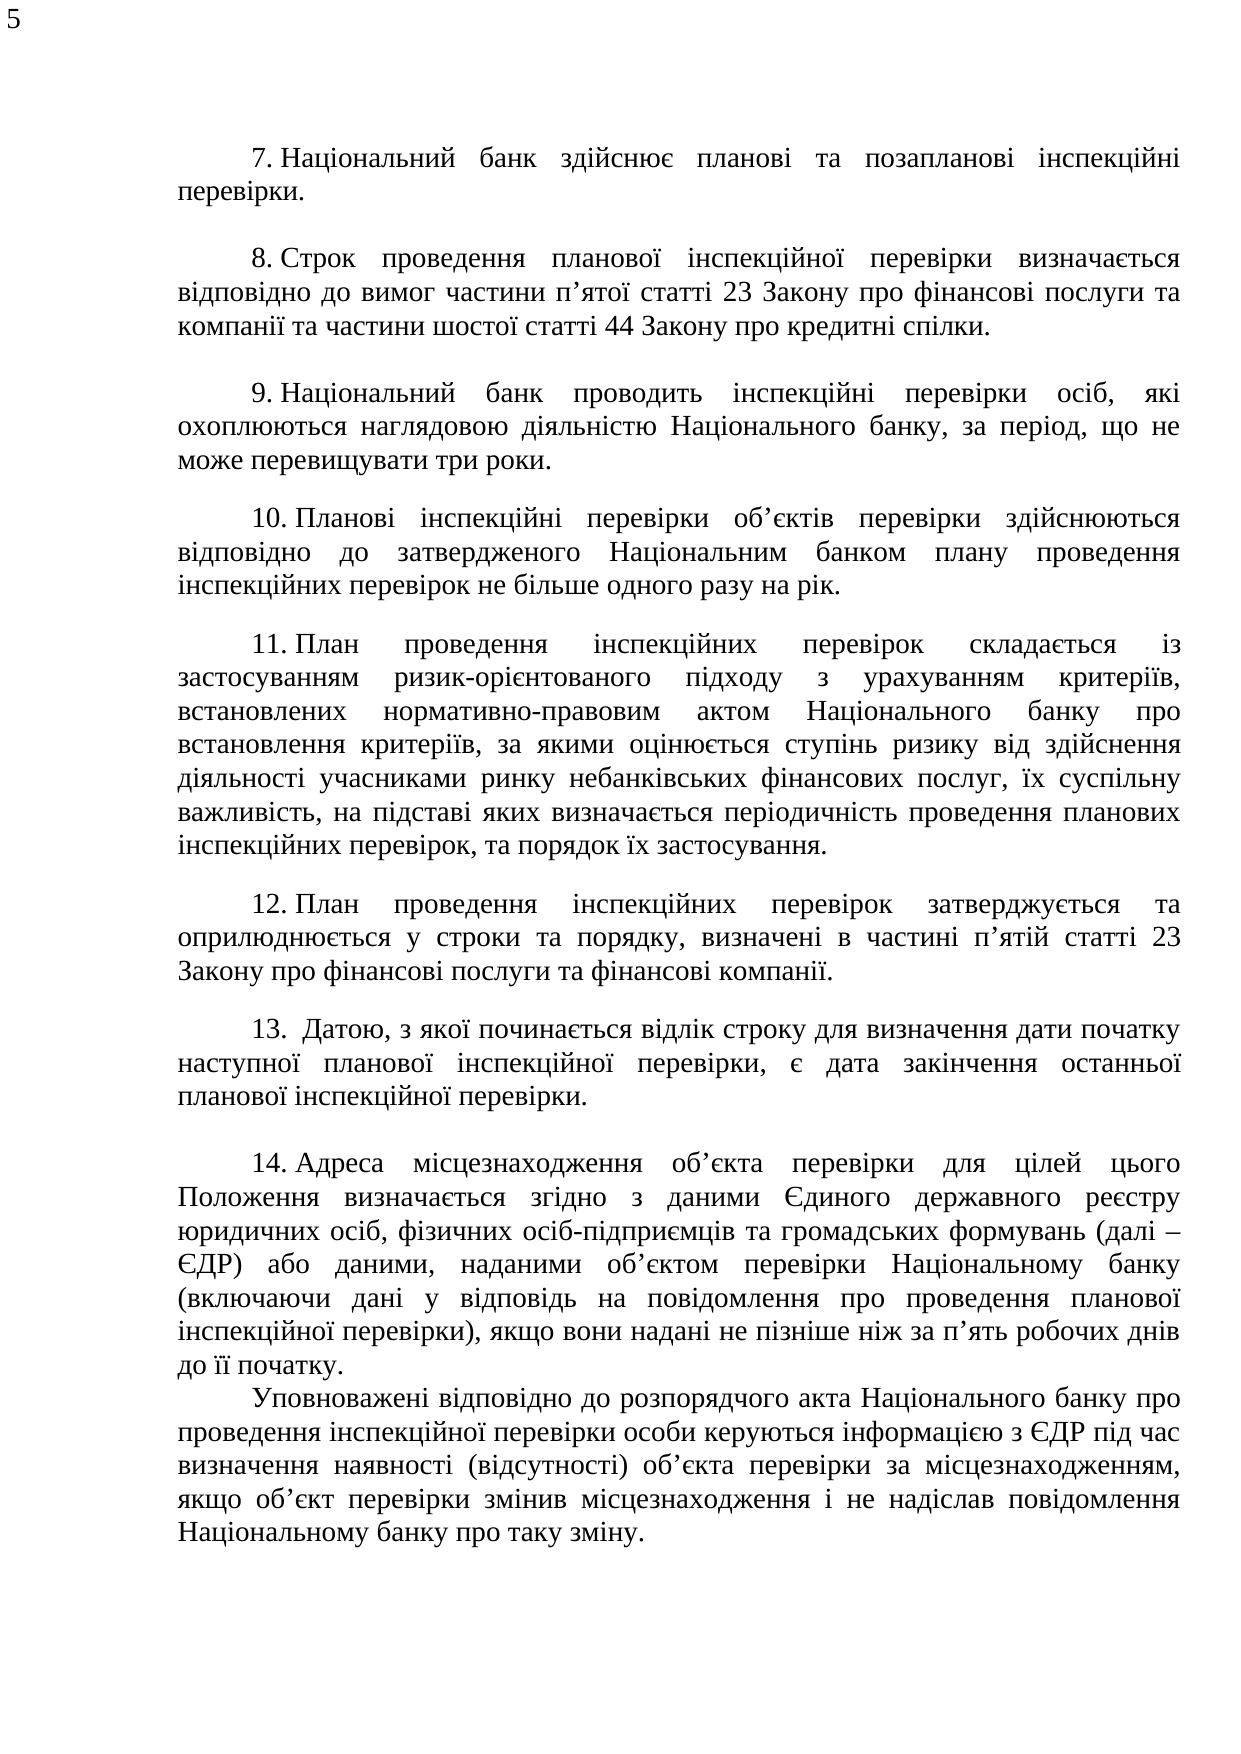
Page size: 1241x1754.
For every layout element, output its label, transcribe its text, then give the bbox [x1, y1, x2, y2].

list План проведення інспекційних перевірок затверджується та оприлюднюється у строки та порядку, визначені в частині п’ятій статті 23 Закону про фінансові послуги та фінансові компанії. [177, 886, 1181, 986]
text Уповноважені відповідно до розпорядчого акта Національного банку про проведення інспекційної перевірки особи керуються інформацією з ЄДР під час визначення наявності (відсутності) об’єкта перевірки за місцезнаходженням, якщо об’єкт перевірки змінив місцезнаходження і не надіслав повідомлення Національному банку про таку зміну. [177, 1380, 1181, 1548]
list Національний банк проводить інспекційні перевірки осіб, які охоплюються наглядовою діяльністю Національного банку, за період, що не може перевищувати три роки. [177, 375, 1181, 475]
list Планові інспекційні перевірки об’єктів перевірки здійснюються відповідно до затвердженого Національним банком плану проведення інспекційних перевірок не більше одного разу на рік. [177, 500, 1181, 601]
list Адреса місцезнаходження об’єкта перевірки для цілей цього Положення визначається згідно з даними Єдиного державного реєстру юридичних осіб, фізичних осіб-підприємців та громадських формувань (далі – ЄДР) або даними, наданими об’єктом перевірки Національному банку (включаючи дані у відповідь на повідомлення про проведення планової інспекційної перевірки), якщо вони надані не пізніше ніж за п’ять робочих днів до її початку. [177, 1146, 1181, 1380]
list Строк проведення планової інспекційної перевірки визначається відповідно до вимог частини п’ятої статті 23 Закону про фінансові послуги та компанії та частини шостої статті 44 Закону про кредитні спілки. [177, 241, 1181, 341]
list План проведення інспекційних перевірок складається із застосуванням ризик-орієнтованого підходу з урахуванням критеріїв, встановлених нормативно-правовим актом Національного банку про встановлення критеріїв, за якими оцінюється ступінь ризику від здійснення діяльності учасниками ринку небанківських фінансових послуг, їх суспільну важливість, на підставі яких визначається періодичність проведення планових інспекційних перевірок, та порядок їх застосування. [177, 626, 1181, 861]
list Національний банк здійснює планові та позапланові інспекційні перевірки. [177, 140, 1181, 207]
list Датою, з якої починається відлік строку для визначення дати початку наступної планової інспекційної перевірки, є дата закінчення останньої планової інспекційної перевірки. [177, 1011, 1181, 1112]
